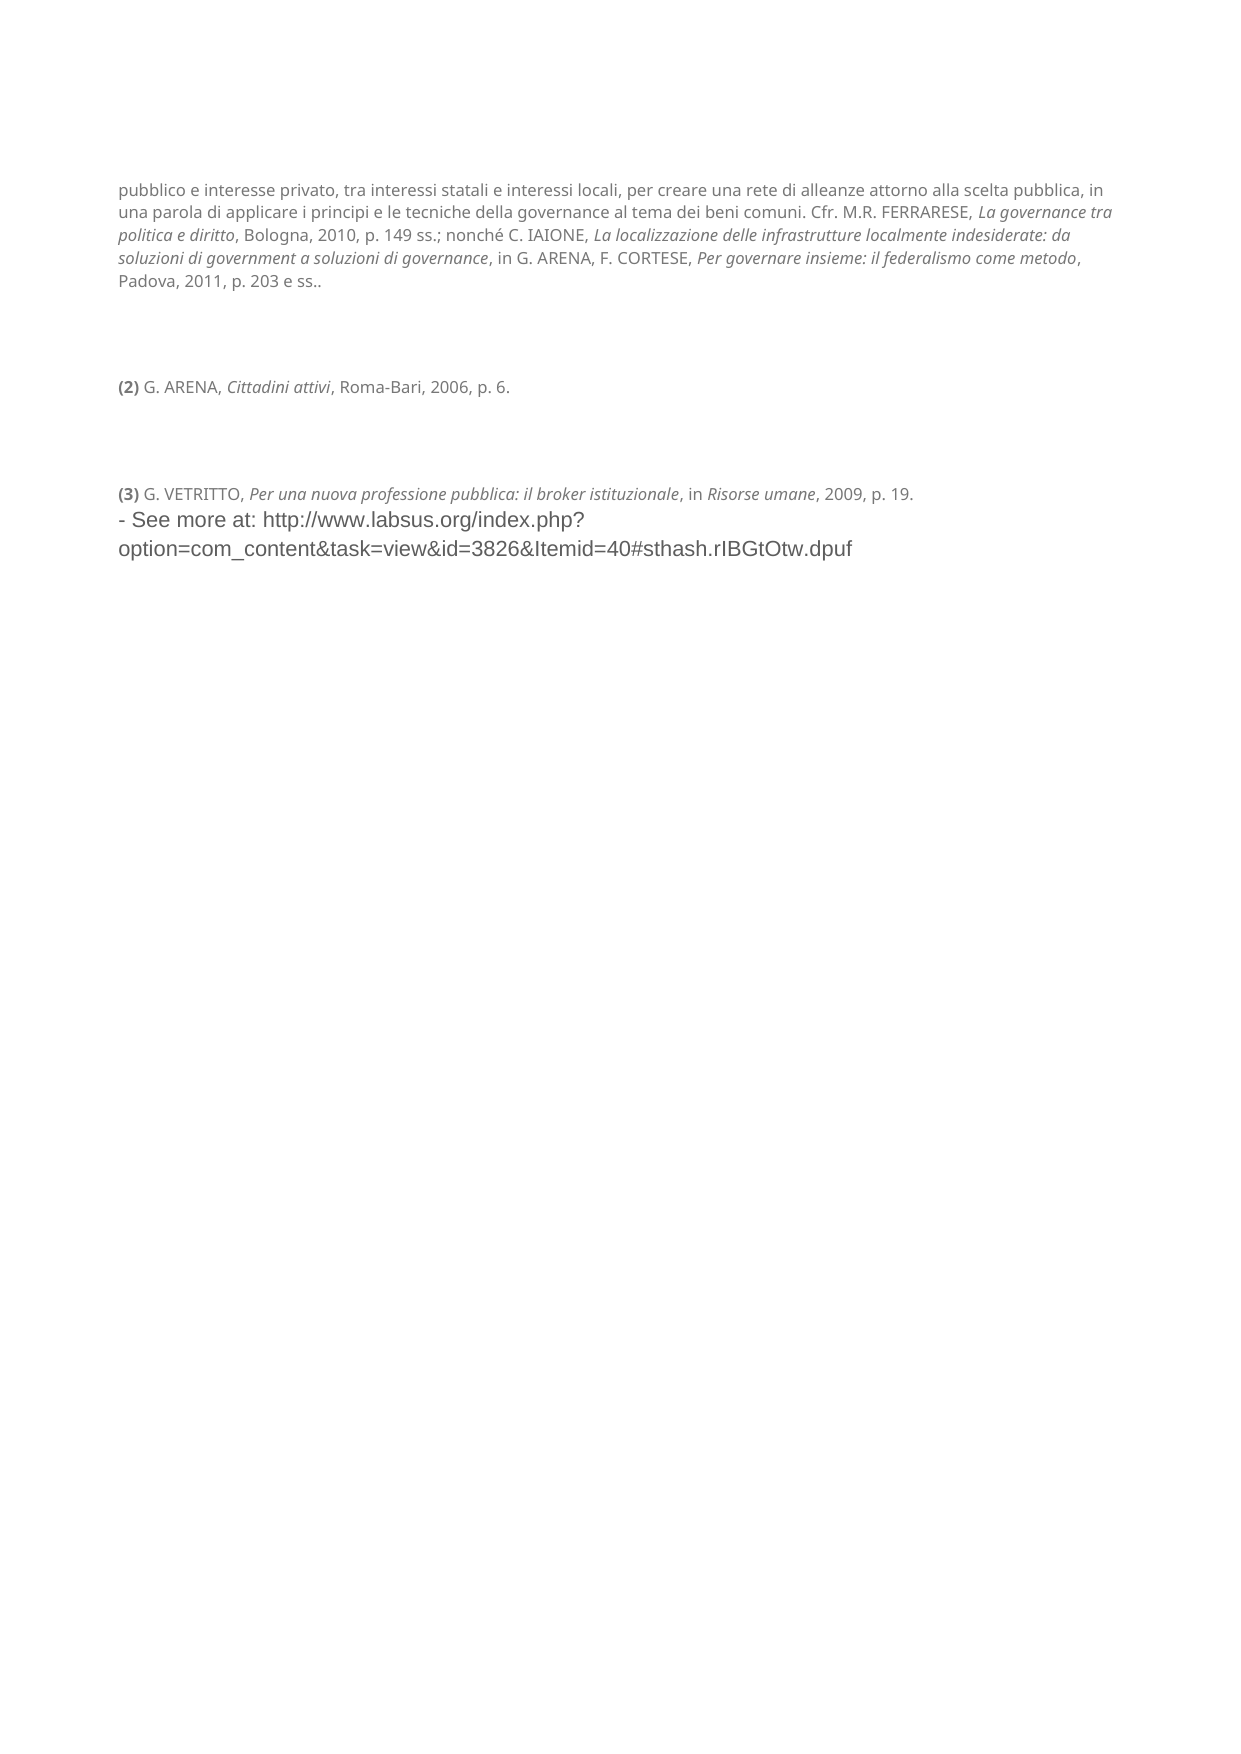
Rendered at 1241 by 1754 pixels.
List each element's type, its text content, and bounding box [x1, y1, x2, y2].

text - See more at: http://www.labsus.org/index.php?option=com_content&task=view&id=3826&Itemid=40#sthash.rIBGtOtw.dpuf [118, 507, 1122, 561]
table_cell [118, 148, 1130, 507]
